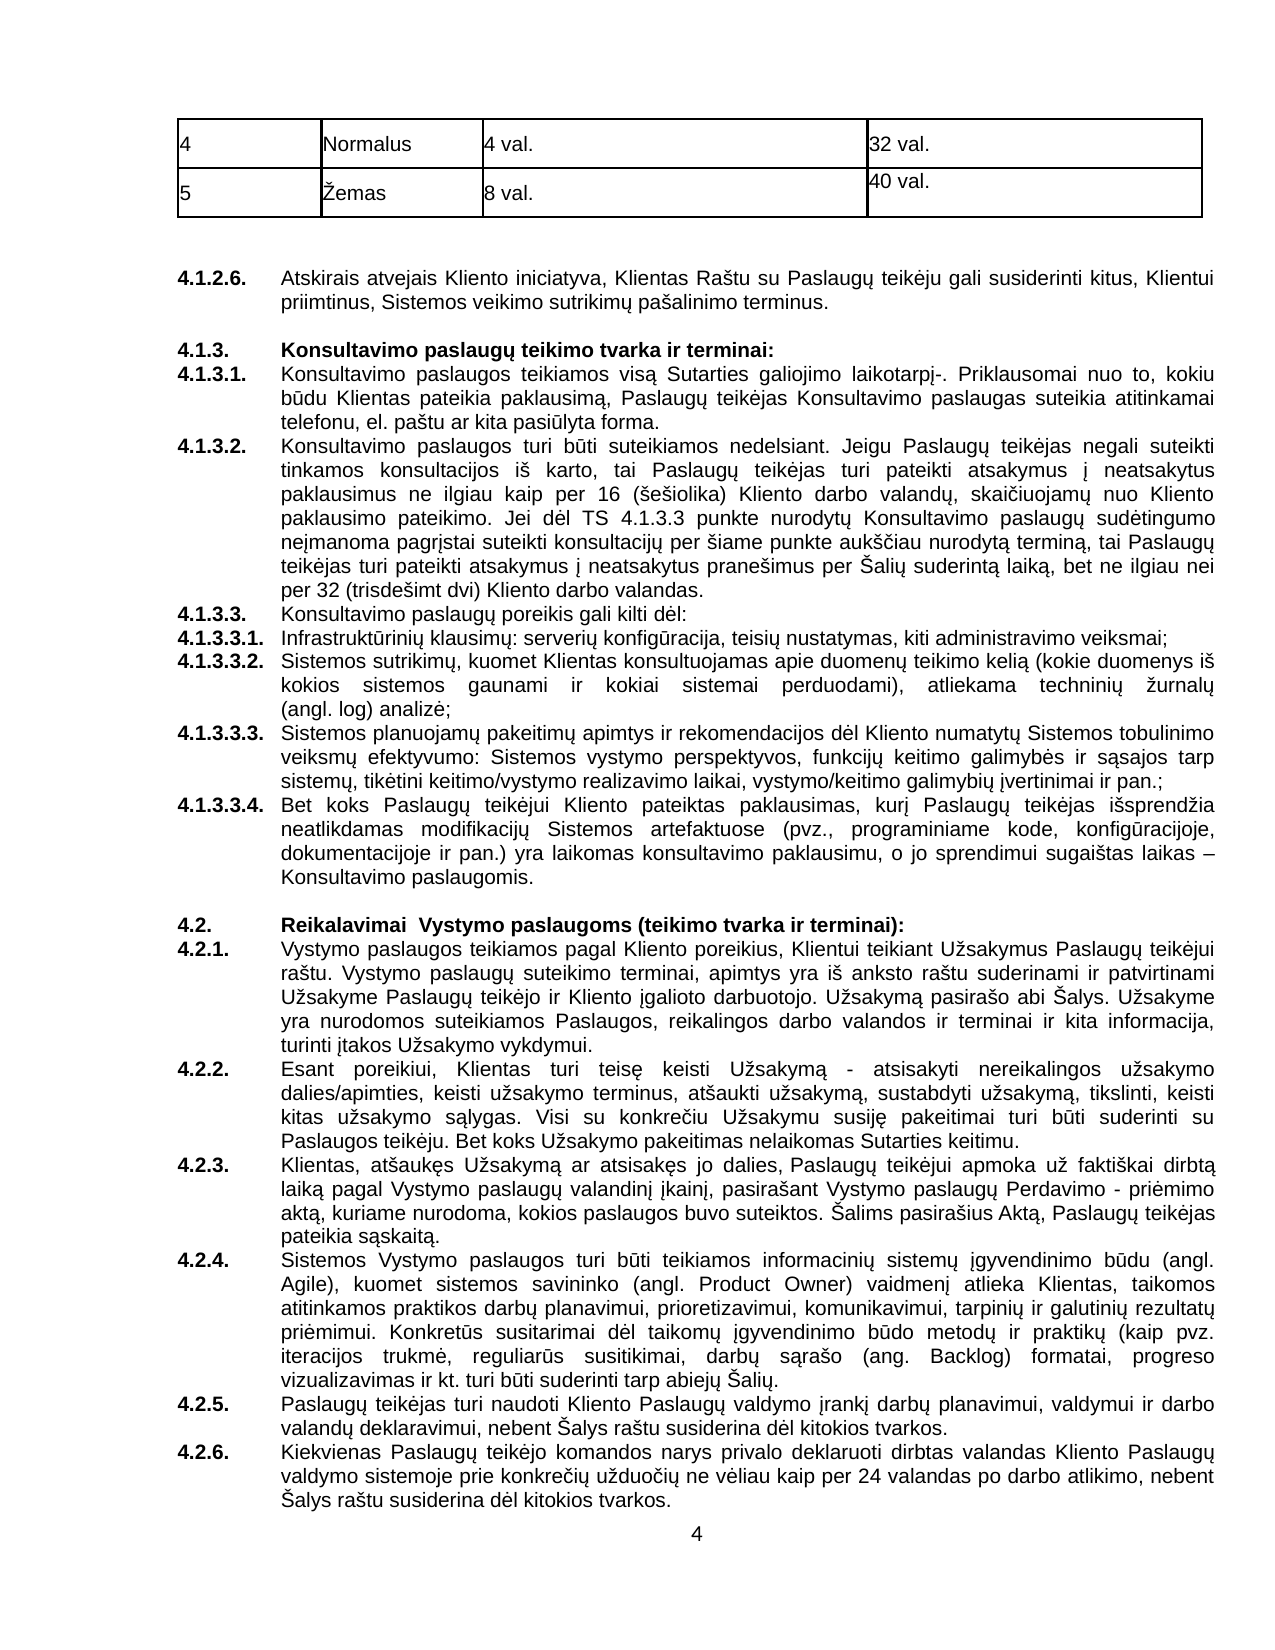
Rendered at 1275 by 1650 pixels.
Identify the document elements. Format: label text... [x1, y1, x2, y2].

table_cell 8 val. [484, 169, 866, 216]
list Konsultavimo paslaugų teikimo tvarka ir terminai: [177, 338, 1216, 362]
list Reikalavimai Vystymo paslaugoms (teikimo tvarka ir terminai): [177, 913, 1216, 937]
list Konsultavimo paslaugos teikiamos visą Sutarties galiojimo laikotarpį-. Priklausomai nuo to, kokiu būdu Klientas pateikia paklausimą, Paslaugų teikėjas Konsultavimo paslaugas suteikia atitinkamai telefonu, el. paštu ar kita pasiūlyta forma. [177, 362, 1216, 434]
list Infrastruktūrinių klausimų: serverių konfigūracija, teisių nustatymas, kiti administravimo veiksmai; [177, 625, 1216, 649]
list Klientas, atšaukęs Užsakymą ar atsisakęs jo dalies, Paslaugų teikėjui apmoka už faktiškai dirbtą laiką pagal Vystymo paslaugų valandinį įkainį, pasirašant Vystymo paslaugų Perdavimo - priėmimo aktą, kuriame nurodoma, kokios paslaugos buvo suteiktos. Šalims pasirašius Aktą, Paslaugų teikėjas pateikia sąskaitą. [177, 1152, 1216, 1248]
table_cell Normalus [323, 120, 482, 167]
table_cell 5 [179, 169, 320, 216]
list Bet koks Paslaugų teikėjui Kliento pateiktas paklausimas, kurį Paslaugų teikėjas išsprendžia neatlikdamas modifikacijų Sistemos artefaktuose (pvz., programiniame kode, konfigūracijoje, dokumentacijoje ir pan.) yra laikomas konsultavimo paklausimu, o jo sprendimui sugaištas laikas – Konsultavimo paslaugomis. [177, 793, 1216, 889]
table_cell 40 val. [869, 169, 1201, 216]
list Vystymo paslaugos teikiamos pagal Kliento poreikius, Klientui teikiant Užsakymus Paslaugų teikėjui raštu. Vystymo paslaugų suteikimo terminai, apimtys yra iš anksto raštu suderinami ir patvirtinami Užsakyme Paslaugų teikėjo ir Kliento įgalioto darbuotojo. Užsakymą pasirašo abi Šalys. Užsakyme yra nurodomos suteikiamos Paslaugos, reikalingos darbo valandos ir terminai ir kita informacija, turinti įtakos Užsakymo vykdymui. [177, 937, 1216, 1057]
list Atskirais atvejais Kliento iniciatyva, Klientas Raštu su Paslaugų teikėju gali susiderinti kitus, Klientui priimtinus, Sistemos veikimo sutrikimų pašalinimo terminus. [177, 266, 1216, 314]
list Esant poreikiui, Klientas turi teisę keisti Užsakymą - atsisakyti nereikalingos užsakymo dalies/apimties, keisti užsakymo terminus, atšaukti užsakymą, sustabdyti užsakymą, tikslinti, keisti kitas užsakymo sąlygas. Visi su konkrečiu Užsakymu susiję pakeitimai turi būti suderinti su Paslaugos teikėju. Bet koks Užsakymo pakeitimas nelaikomas Sutarties keitimu. [177, 1057, 1216, 1152]
list Kiekvienas Paslaugų teikėjo komandos narys privalo deklaruoti dirbtas valandas Kliento Paslaugų valdymo sistemoje prie konkrečių užduočių ne vėliau kaip per 24 valandas po darbo atlikimo, nebent Šalys raštu susiderina dėl kitokios tvarkos. [177, 1440, 1216, 1512]
table_cell 32 val. [869, 120, 1201, 167]
table_cell 4 val. [484, 120, 866, 167]
list Konsultavimo paslaugų poreikis gali kilti dėl: [177, 601, 1216, 625]
list Sistemos Vystymo paslaugos turi būti teikiamos informacinių sistemų įgyvendinimo būdu (angl. Agile), kuomet sistemos savininko (angl. Product Owner) vaidmenį atlieka Klientas, taikomos atitinkamos praktikos darbų planavimui, prioretizavimui, komunikavimui, tarpinių ir galutinių rezultatų priėmimui. Konkretūs susitarimai dėl taikomų įgyvendinimo būdo metodų ir praktikų (kaip pvz. iteracijos trukmė, reguliarūs susitikimai, darbų sąrašo (ang. Backlog) formatai, progreso vizualizavimas ir kt. turi būti suderinti tarp abiejų Šalių. [177, 1248, 1216, 1392]
list Sistemos sutrikimų, kuomet Klientas konsultuojamas apie duomenų teikimo kelią (kokie duomenys iš kokios sistemos gaunami ir kokiai sistemai perduodami), atliekama techninių žurnalų (angl. log) analizė; [177, 649, 1216, 721]
list Paslaugų teikėjas turi naudoti Kliento Paslaugų valdymo įrankį darbų planavimui, valdymui ir darbo valandų deklaravimui, nebent Šalys raštu susiderina dėl kitokios tvarkos. [177, 1392, 1216, 1440]
list Sistemos planuojamų pakeitimų apimtys ir rekomendacijos dėl Kliento numatytų Sistemos tobulinimo veiksmų efektyvumo: Sistemos vystymo perspektyvos, funkcijų keitimo galimybės ir sąsajos tarp sistemų, tikėtini keitimo/vystymo realizavimo laikai, vystymo/keitimo galimybių įvertinimai ir pan.; [177, 721, 1216, 793]
list Konsultavimo paslaugos turi būti suteikiamos nedelsiant. Jeigu Paslaugų teikėjas negali suteikti tinkamos konsultacijos iš karto, tai Paslaugų teikėjas turi pateikti atsakymus į neatsakytus paklausimus ne ilgiau kaip per 16 (šešiolika) Kliento darbo valandų, skaičiuojamų nuo Kliento paklausimo pateikimo. Jei dėl TS 4.1.3.3 punkte nurodytų Konsultavimo paslaugų sudėtingumo neįmanoma pagrįstai suteikti konsultacijų per šiame punkte aukščiau nurodytą terminą, tai Paslaugų teikėjas turi pateikti atsakymus į neatsakytus pranešimus per Šalių suderintą laiką, bet ne ilgiau nei per 32 (trisdešimt dvi) Kliento darbo valandas. [177, 434, 1216, 601]
table_cell 4 [179, 120, 320, 167]
table_cell Žemas [323, 169, 482, 216]
